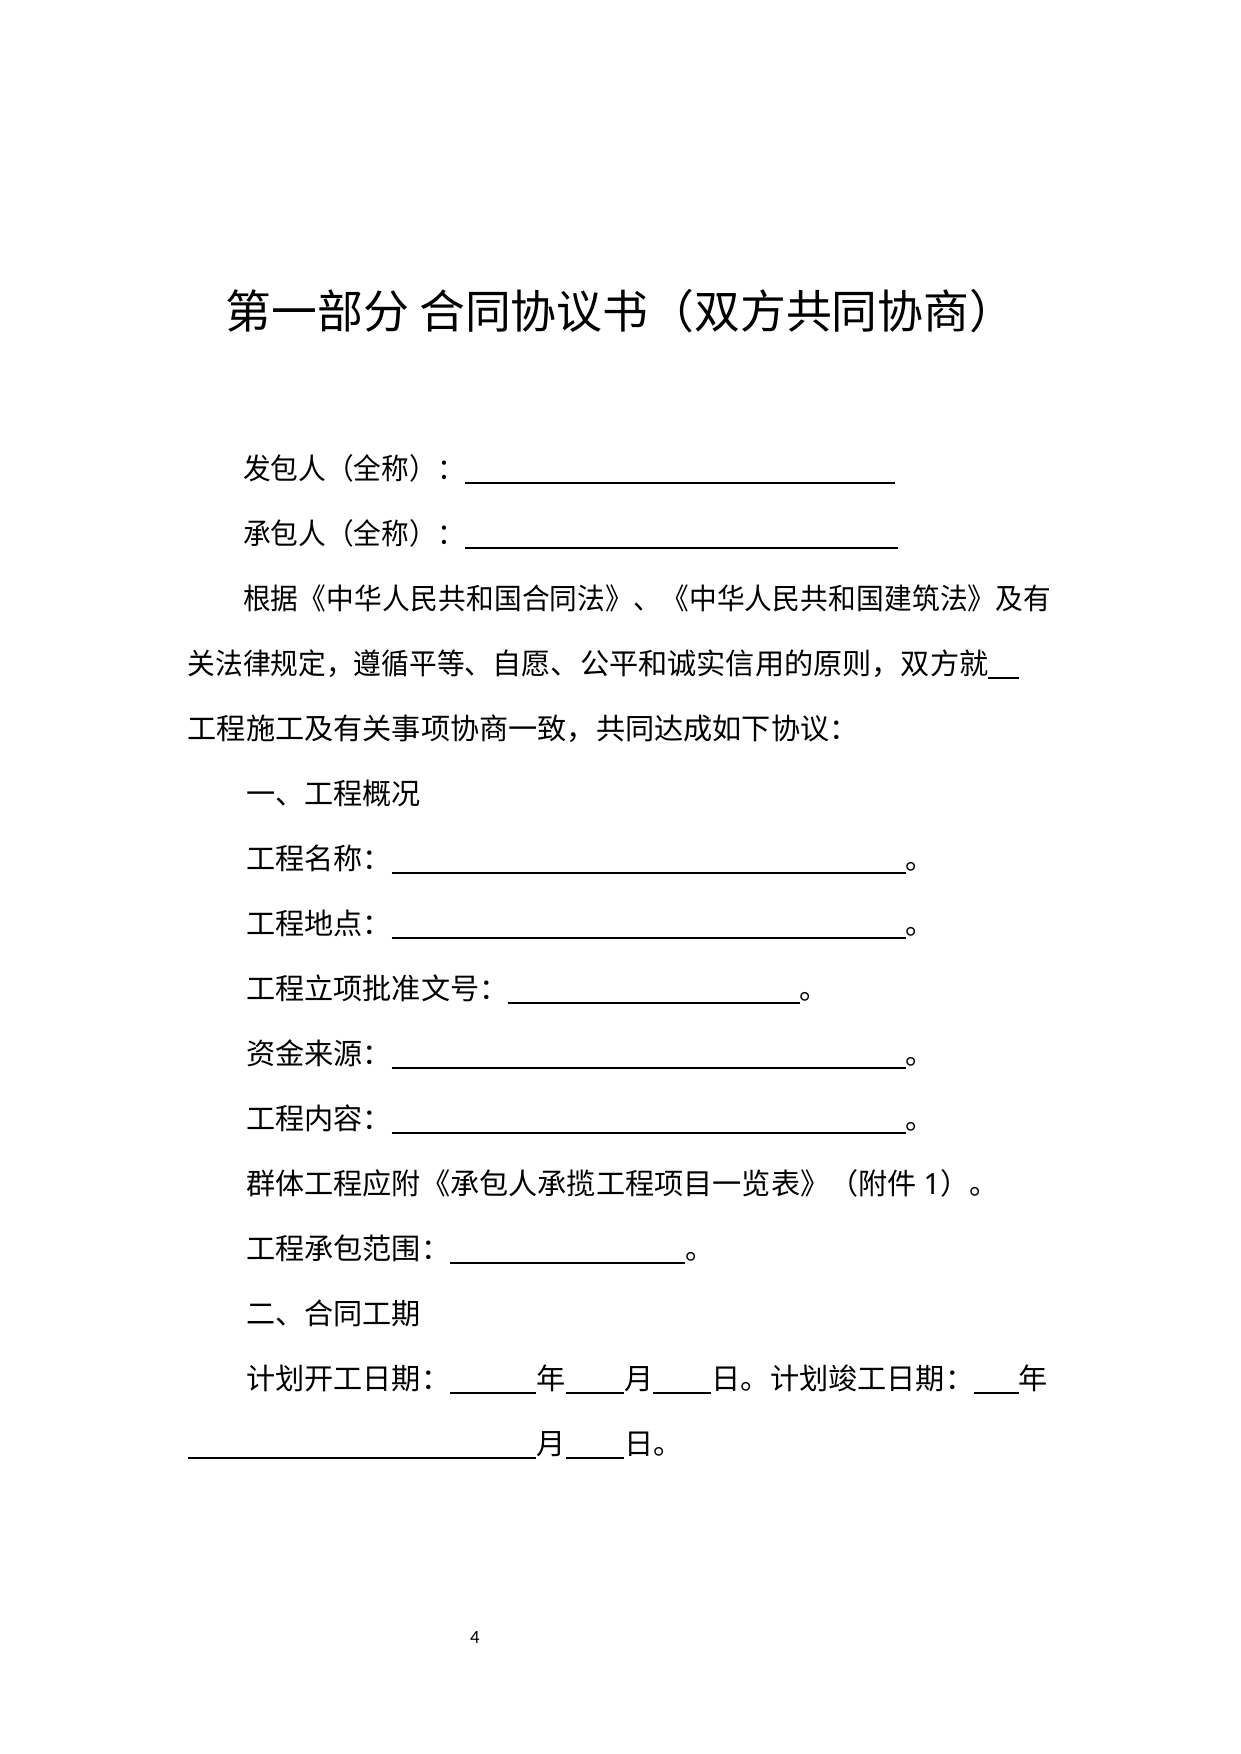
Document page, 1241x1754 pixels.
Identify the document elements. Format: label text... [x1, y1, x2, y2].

text 一、工程概况 [187, 759, 1053, 824]
list 工程立项批准文号： 。 [187, 954, 1053, 1019]
text 承包人（全称）： [187, 499, 1053, 564]
list 工程承包范围： 。 [187, 1214, 1053, 1279]
list 工程地点： 。 [187, 889, 1053, 954]
list 资金来源： 。 [187, 1019, 1053, 1084]
text 根据《中华人民共和国合同法》、《中华人民共和国建筑法》及有关法律规定，遵循平等、自愿、公平和诚实信用的原则，双方就 工程施工及有关事项协商一致，共同达成如下协议： [187, 564, 1053, 759]
text 二、合同工期 [187, 1279, 1053, 1344]
text 发包人（全称）： [187, 434, 1053, 499]
text 计划开工日期： 年 月 日。计划竣工日期： 年 月 日。 [187, 1344, 1053, 1474]
list 工程内容： 。 [187, 1084, 1053, 1149]
list 群体工程应附《承包人承揽工程项目一览表》（附件 1）。 [187, 1149, 1053, 1214]
list 工程名称： 。 [187, 824, 1053, 889]
subtitle 第一部分 合同协议书（双方共同协商） [187, 259, 1053, 357]
